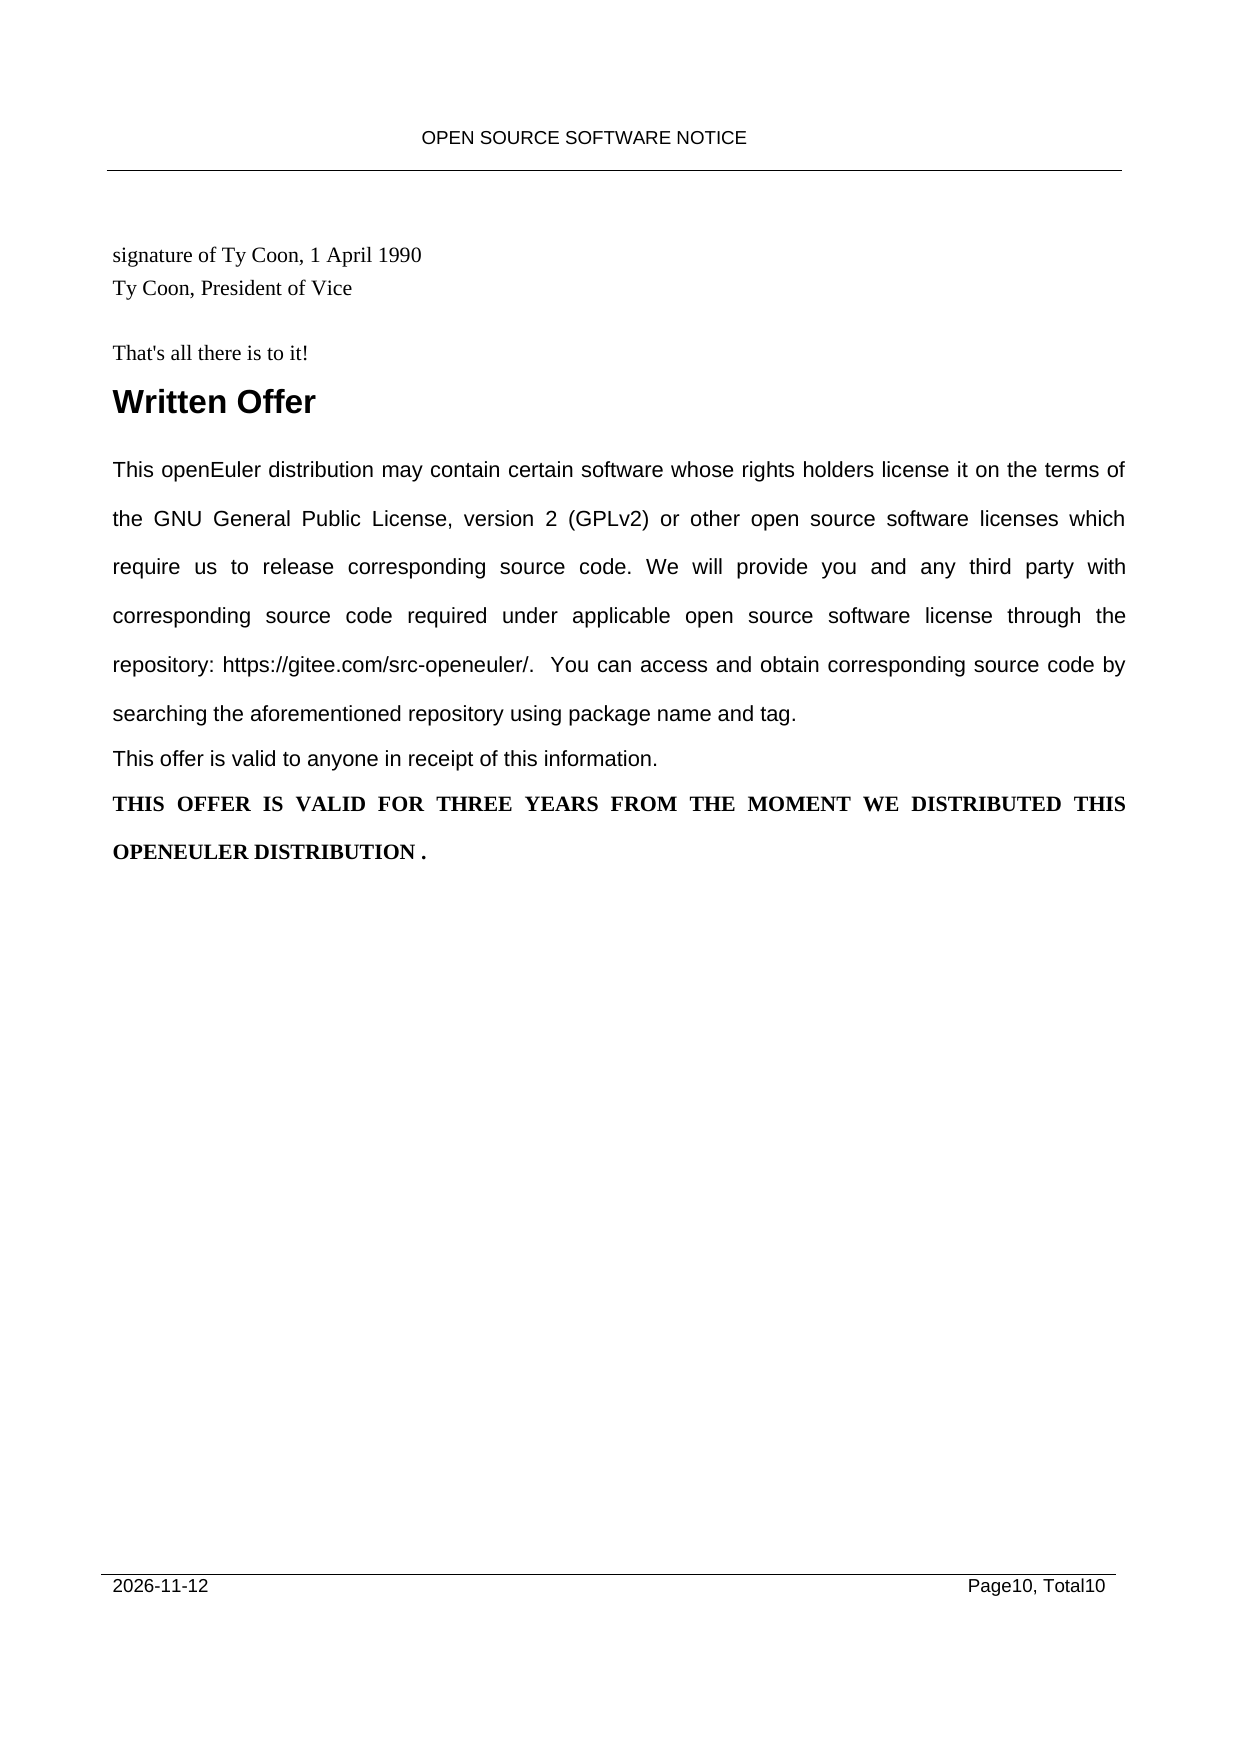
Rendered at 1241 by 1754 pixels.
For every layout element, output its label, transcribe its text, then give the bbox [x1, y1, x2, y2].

text This openEuler distribution may contain certain software whose rights holders license it on the terms of the GNU General Public License, version 2 (GPLv2) or other open source software licenses which require us to release corresponding source code. We will provide you and any third party with corresponding source code required under applicable open source software license through the repository: https://gitee.com/src-openeuler/. You can access and obtain corresponding source code by searching the aforementioned repository using package name and tag. [112, 453, 1128, 729]
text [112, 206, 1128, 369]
text Written Offer [112, 369, 1128, 434]
text THIS OFFER IS VALID FOR THREE YEARS FROM THE MOMENT WE DISTRIBUTED THIS OPENEULER DISTRIBUTION . [112, 787, 1128, 868]
text This offer is valid to anyone in receipt of this information. [112, 742, 1128, 774]
